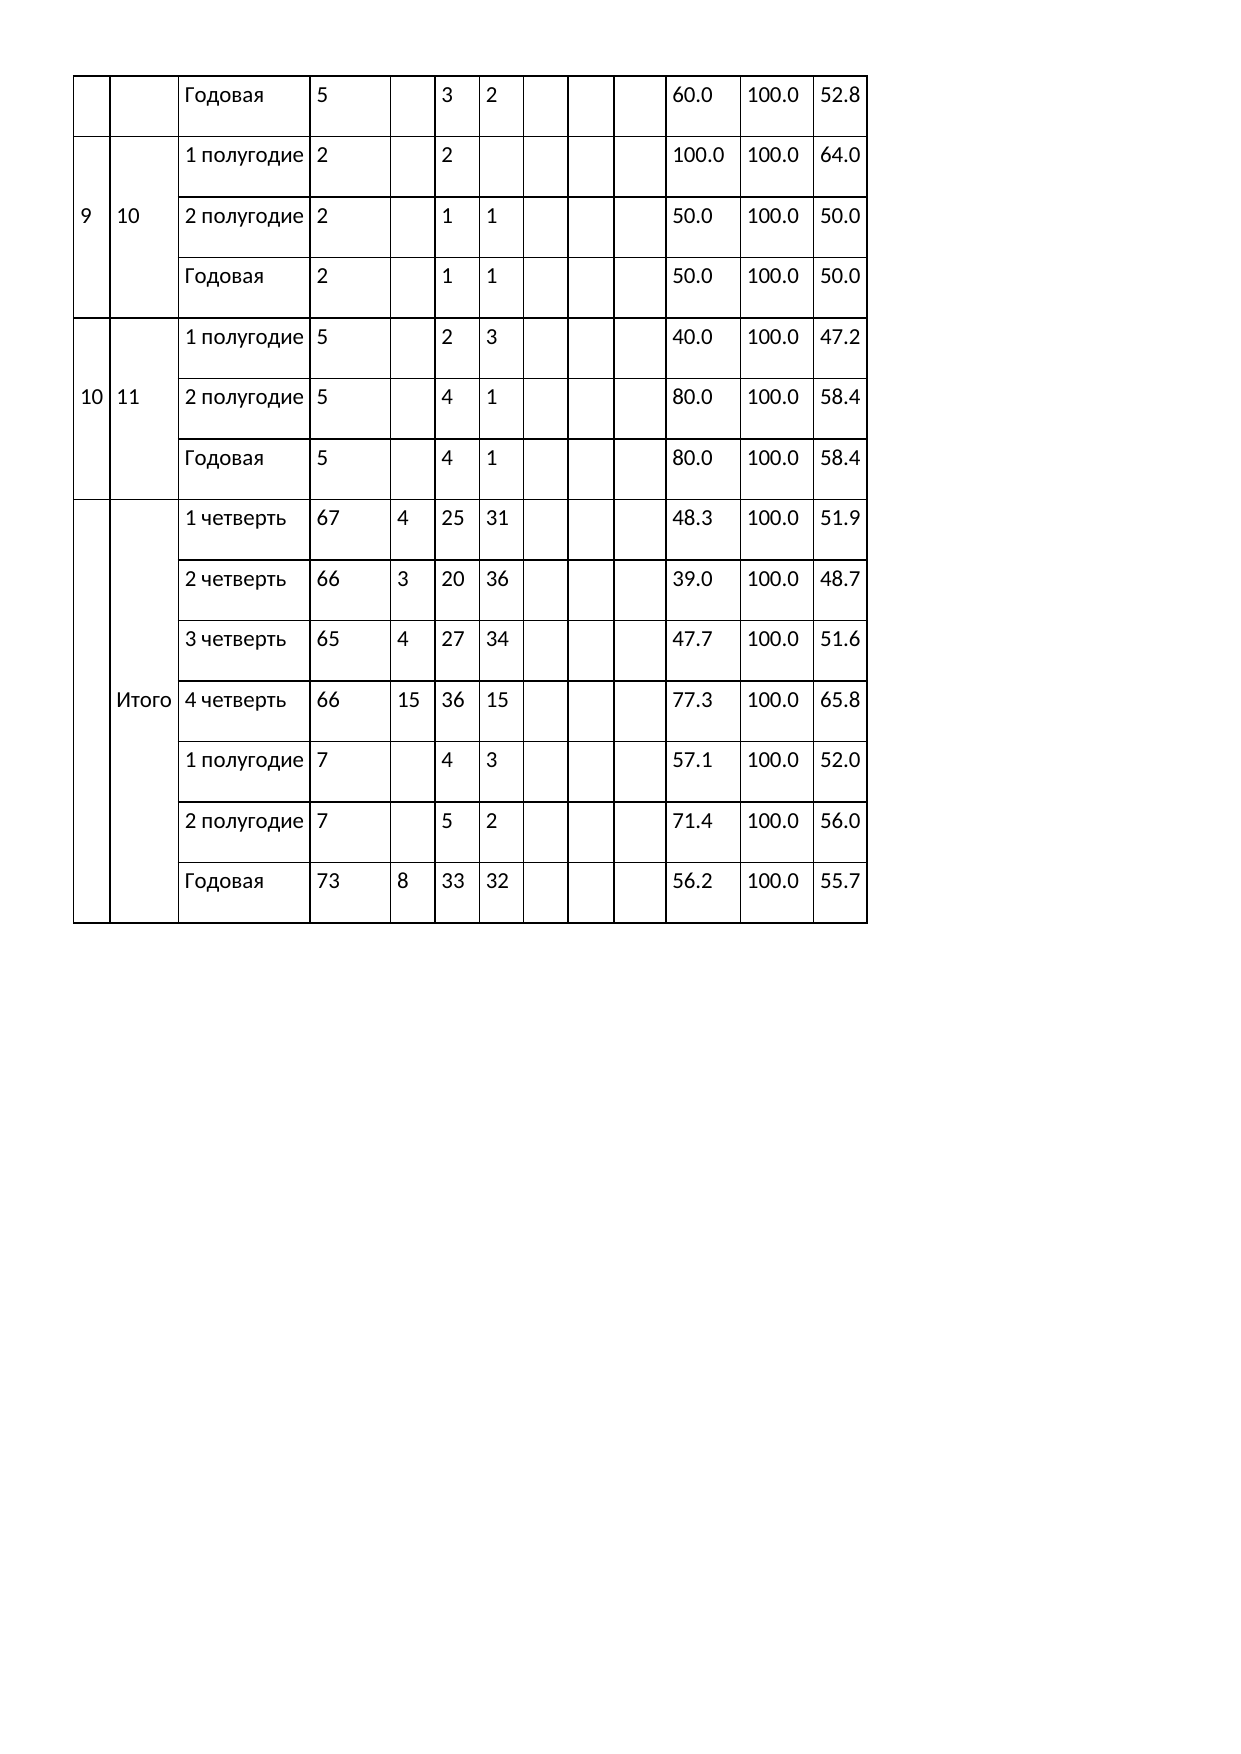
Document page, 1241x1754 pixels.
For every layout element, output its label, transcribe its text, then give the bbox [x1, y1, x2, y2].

table_cell 100.0 [741, 258, 813, 317]
table_cell [524, 319, 567, 378]
table_cell 1 полугодие [179, 742, 309, 801]
table_cell [615, 803, 665, 862]
table_cell [615, 561, 665, 620]
table_cell [524, 137, 567, 196]
table_cell [569, 198, 613, 257]
table_cell 1 [480, 379, 523, 438]
table_cell Годовая [179, 77, 309, 136]
table_cell 32 [480, 863, 523, 922]
table_cell 36 [436, 682, 479, 741]
table_cell 4 четверть [179, 682, 309, 741]
table_cell 100.0 [741, 440, 813, 499]
table_cell 3 [480, 742, 523, 801]
table_cell 2 полугодие [179, 803, 309, 862]
table_cell 77.3 [667, 682, 740, 741]
table_cell 100.0 [741, 137, 813, 196]
table_cell [74, 500, 109, 922]
table_cell Годовая [179, 258, 309, 317]
table_cell 5 [311, 319, 390, 378]
table_cell 2 четверть [179, 561, 309, 620]
table_cell [391, 258, 434, 317]
table_cell 57.1 [667, 742, 740, 801]
table_cell [569, 137, 613, 196]
table_cell 1 [480, 258, 523, 317]
table_cell 80.0 [667, 440, 740, 499]
table_cell 56.2 [667, 863, 740, 922]
table_cell [524, 198, 567, 257]
table_cell 31 [480, 500, 523, 559]
table_cell 51.9 [814, 500, 866, 559]
table_cell 47.7 [667, 621, 740, 680]
table_cell [569, 500, 613, 559]
table_cell 67 [311, 500, 390, 559]
table_cell 58.4 [814, 379, 866, 438]
table_cell 1 [436, 198, 479, 257]
table_cell 2 [311, 258, 390, 317]
table_cell 7 [311, 742, 390, 801]
table_cell [524, 258, 567, 317]
table_cell 55.7 [814, 863, 866, 922]
table_cell 11 [111, 319, 178, 499]
table_cell [569, 440, 613, 499]
table_cell 15 [391, 682, 434, 741]
table_cell [615, 77, 665, 136]
table_cell 2 [311, 137, 390, 196]
table_cell [569, 742, 613, 801]
table_cell 1 [436, 258, 479, 317]
table_cell 100.0 [741, 561, 813, 620]
table_cell [569, 77, 613, 136]
table_cell 60.0 [667, 77, 740, 136]
table_cell 39.0 [667, 561, 740, 620]
table_cell 64.0 [814, 137, 866, 196]
table_cell 9 [74, 137, 109, 317]
table_cell [524, 621, 567, 680]
table_cell 47.2 [814, 319, 866, 378]
table_cell 2 полугодие [179, 379, 309, 438]
table_cell 52.8 [814, 77, 866, 136]
table_cell [391, 198, 434, 257]
table_cell 50.0 [667, 258, 740, 317]
table_cell [524, 77, 567, 136]
table_cell 3 [480, 319, 523, 378]
table_cell [569, 682, 613, 741]
table_cell 10 [111, 137, 178, 317]
table_cell 2 [436, 319, 479, 378]
table_cell [391, 803, 434, 862]
table_cell 1 [480, 198, 523, 257]
table_cell 66 [311, 682, 390, 741]
table_cell [391, 137, 434, 196]
table_cell [615, 682, 665, 741]
table_cell 36 [480, 561, 523, 620]
table_cell 1 полугодие [179, 319, 309, 378]
table_cell Годовая [179, 440, 309, 499]
table_cell [569, 803, 613, 862]
table_cell 5 [311, 77, 390, 136]
table_cell 50.0 [667, 198, 740, 257]
table_cell 4 [391, 621, 434, 680]
table_cell [615, 137, 665, 196]
table_cell [524, 440, 567, 499]
table_cell [569, 621, 613, 680]
table_cell 20 [436, 561, 479, 620]
table_cell [391, 379, 434, 438]
table_cell [391, 742, 434, 801]
table_cell 100.0 [667, 137, 740, 196]
table_cell 100.0 [741, 803, 813, 862]
table_cell 66 [311, 561, 390, 620]
table_cell 48.7 [814, 561, 866, 620]
table_cell [391, 77, 434, 136]
table_cell 1 [480, 440, 523, 499]
table_cell 52.0 [814, 742, 866, 801]
table_cell 2 [480, 803, 523, 862]
table_cell 25 [436, 500, 479, 559]
table_cell 27 [436, 621, 479, 680]
table_cell 100.0 [741, 198, 813, 257]
table_cell 3 [436, 77, 479, 136]
table_cell 2 [311, 198, 390, 257]
table_cell 7 [311, 803, 390, 862]
table_cell 65.8 [814, 682, 866, 741]
table_cell [615, 440, 665, 499]
table_cell 4 [436, 440, 479, 499]
table_cell [524, 742, 567, 801]
table_cell 50.0 [814, 258, 866, 317]
table_cell 3 четверть [179, 621, 309, 680]
table_cell 71.4 [667, 803, 740, 862]
table_cell [524, 500, 567, 559]
table_cell 1 полугодие [179, 137, 309, 196]
table_cell 2 [480, 77, 523, 136]
table_cell [391, 319, 434, 378]
table_cell 4 [436, 742, 479, 801]
table_cell 80.0 [667, 379, 740, 438]
table_cell 10 [74, 319, 109, 499]
table_cell 5 [311, 440, 390, 499]
table_cell [524, 682, 567, 741]
table_cell 15 [480, 682, 523, 741]
table_cell [569, 379, 613, 438]
table_cell [524, 803, 567, 862]
table_cell [524, 863, 567, 922]
table_cell [391, 440, 434, 499]
table_cell [524, 379, 567, 438]
table_cell [524, 561, 567, 620]
table_cell 65 [311, 621, 390, 680]
table_cell 100.0 [741, 319, 813, 378]
table_cell 4 [391, 500, 434, 559]
table_cell Итого [111, 500, 178, 922]
table_cell 100.0 [741, 621, 813, 680]
table_cell 73 [311, 863, 390, 922]
table_cell 2 полугодие [179, 198, 309, 257]
table_cell [615, 319, 665, 378]
table_cell 50.0 [814, 198, 866, 257]
table_cell 100.0 [741, 500, 813, 559]
table_cell 40.0 [667, 319, 740, 378]
table_cell 5 [436, 803, 479, 862]
table_cell 48.3 [667, 500, 740, 559]
table_cell 100.0 [741, 863, 813, 922]
table_cell 3 [391, 561, 434, 620]
table_cell 8 [391, 863, 434, 922]
table_cell [569, 319, 613, 378]
table_cell [615, 258, 665, 317]
table_cell [569, 863, 613, 922]
table_cell 33 [436, 863, 479, 922]
table_cell [569, 561, 613, 620]
table_cell [615, 500, 665, 559]
table_cell [615, 198, 665, 257]
table_cell [569, 258, 613, 317]
table_cell Годовая [179, 863, 309, 922]
table_cell [615, 621, 665, 680]
table_cell 100.0 [741, 682, 813, 741]
table_cell 1 четверть [179, 500, 309, 559]
table_cell [615, 379, 665, 438]
table_cell 34 [480, 621, 523, 680]
table_cell 100.0 [741, 742, 813, 801]
table_cell [615, 742, 665, 801]
table_cell 100.0 [741, 379, 813, 438]
table_cell 100.0 [741, 77, 813, 136]
table_cell 4 [436, 379, 479, 438]
table_cell [615, 863, 665, 922]
table_cell 5 [311, 379, 390, 438]
table_cell 56.0 [814, 803, 866, 862]
table_cell 51.6 [814, 621, 866, 680]
table_cell 2 [436, 137, 479, 196]
table_cell 58.4 [814, 440, 866, 499]
table_cell [480, 137, 523, 196]
